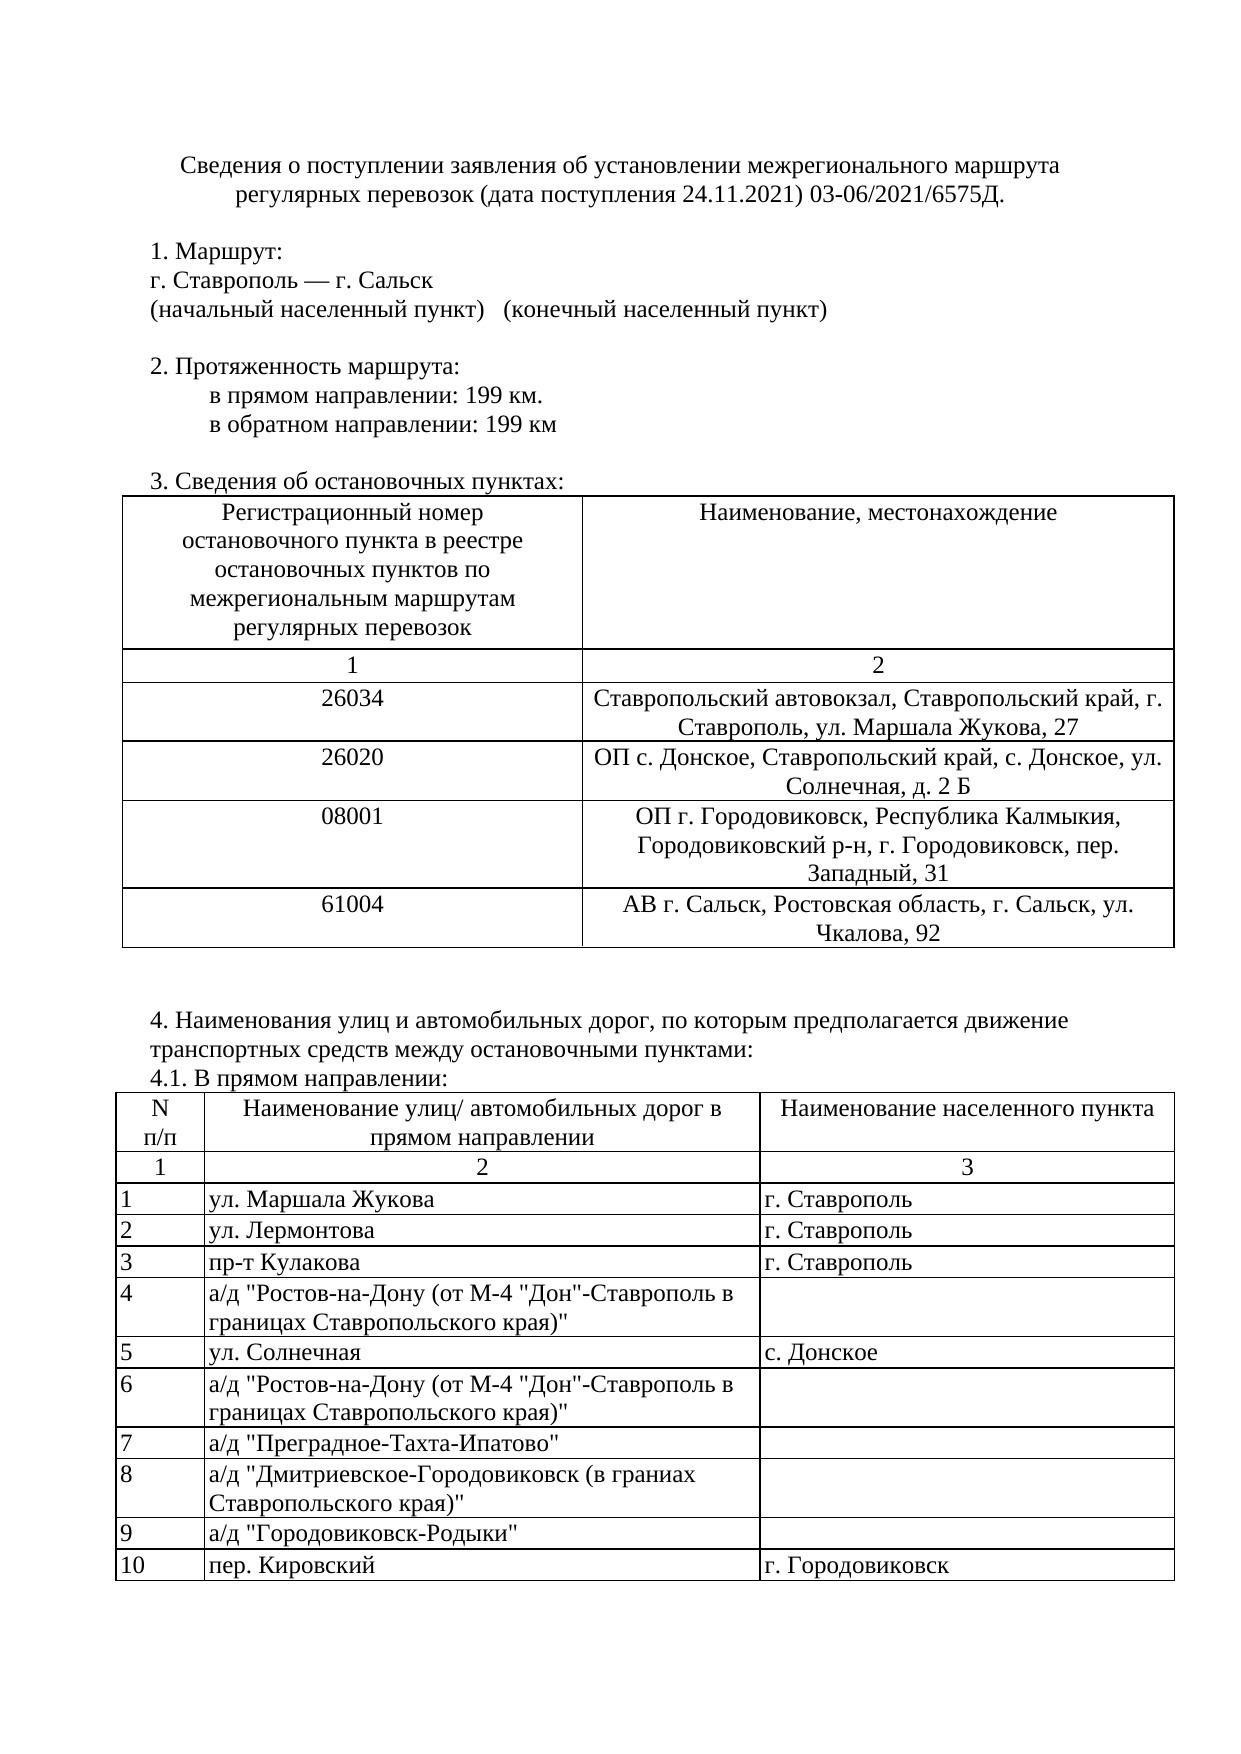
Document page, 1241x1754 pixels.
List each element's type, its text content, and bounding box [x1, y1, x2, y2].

table_header Наименование, местонахождение [583, 497, 1173, 648]
text в прямом направлении: 199 км. [150, 380, 1090, 409]
table_cell пер. Кировский [205, 1550, 759, 1579]
table_header Наименование улиц/ автомобильных дорог в прямом направлении [205, 1093, 759, 1151]
table_cell 3 [761, 1152, 1174, 1182]
text 4.1. В прямом направлении: [150, 1063, 1090, 1092]
table_cell 26034 [123, 683, 582, 740]
text 1. Маршрут: [150, 236, 1090, 265]
table_header Регистрационный номер остановочного пункта в реестре остановочных пунктов по межрегиональным маршрутам регулярных перевозок [123, 497, 582, 648]
table_cell [761, 1518, 1174, 1548]
table_cell 5 [117, 1337, 204, 1367]
table_cell 1 [117, 1184, 204, 1214]
table_cell с. Донское [761, 1337, 1174, 1367]
text 4. Наименования улиц и автомобильных дорог, по которым предполагается движение транспортных средств между остановочными пунктами: [150, 1005, 1090, 1063]
table_cell а/д "Преградное-Тахта-Ипатово" [205, 1428, 759, 1458]
table_cell АВ г. Сальск, Ростовская область, г. Сальск, ул. Чкалова, 92 [583, 889, 1173, 946]
table_cell Ставропольский автовокзал, Ставропольский край, г. Ставрополь, ул. Маршала Жукова, 27 [583, 683, 1173, 740]
table_cell 08001 [123, 801, 582, 887]
text 2. Протяженность маршрута: [150, 351, 1090, 380]
text Сведения о поступлении заявления об установлении межрегионального маршрута регулярных перевозок (дата поступления 24.11.2021) 03-06/2021/6575Д. [150, 150, 1090, 207]
table_cell 1 [117, 1152, 204, 1182]
table_cell [761, 1428, 1174, 1458]
table_cell 4 [117, 1278, 204, 1336]
table_cell 7 [117, 1428, 204, 1458]
text (начальный населенный пункт) (конечный населенный пункт) [150, 294, 1090, 322]
table_cell 26020 [123, 742, 582, 799]
table_cell [761, 1459, 1174, 1517]
table_cell ул. Маршала Жукова [205, 1184, 759, 1214]
text в обратном направлении: 199 км [150, 409, 1090, 437]
table_cell ул. Лермонтова [205, 1215, 759, 1245]
table_cell а/д "Ростов-на-Дону (от М-4 "Дон"-Ставрополь в границах Ставропольского края)" [205, 1278, 759, 1336]
table_cell 2 [117, 1215, 204, 1245]
table_cell а/д "Городовиковск-Родыки" [205, 1518, 759, 1548]
table_cell 2 [205, 1152, 759, 1182]
table_cell 3 [117, 1247, 204, 1277]
table_cell ОП с. Донское, Ставропольский край, с. Донское, ул. Солнечная, д. 2 Б [583, 742, 1173, 799]
table_cell 1 [123, 650, 582, 681]
table_cell [761, 1369, 1174, 1426]
table_cell а/д "Ростов-на-Дону (от М-4 "Дон"-Ставрополь в границах Ставропольского края)" [205, 1369, 759, 1426]
table_cell [761, 1278, 1174, 1336]
table_cell а/д "Дмитриевское-Городовиковск (в граниах Ставропольского края)" [205, 1459, 759, 1517]
table_cell 2 [583, 650, 1173, 681]
table_cell пр-т Кулакова [205, 1247, 759, 1277]
table_cell ОП г. Городовиковск, Республика Калмыкия, Городовиковский р-н, г. Городовиковск, пер. Западный, 31 [583, 801, 1173, 887]
table_cell 10 [117, 1550, 204, 1579]
table_header N п/п [117, 1093, 204, 1151]
table_cell 8 [117, 1459, 204, 1517]
table_cell 9 [117, 1518, 204, 1548]
text г. Ставрополь — г. Сальск [150, 265, 1090, 294]
table_cell 6 [117, 1369, 204, 1426]
text 3. Сведения об остановочных пунктах: [150, 466, 1090, 495]
table_cell г. Ставрополь [761, 1247, 1174, 1277]
table_cell г. Ставрополь [761, 1184, 1174, 1214]
table_cell г. Ставрополь [761, 1215, 1174, 1245]
table_cell г. Городовиковск [761, 1550, 1174, 1579]
table_cell ул. Солнечная [205, 1337, 759, 1367]
table_cell 61004 [123, 889, 582, 946]
table_header Наименование населенного пункта [761, 1093, 1174, 1151]
